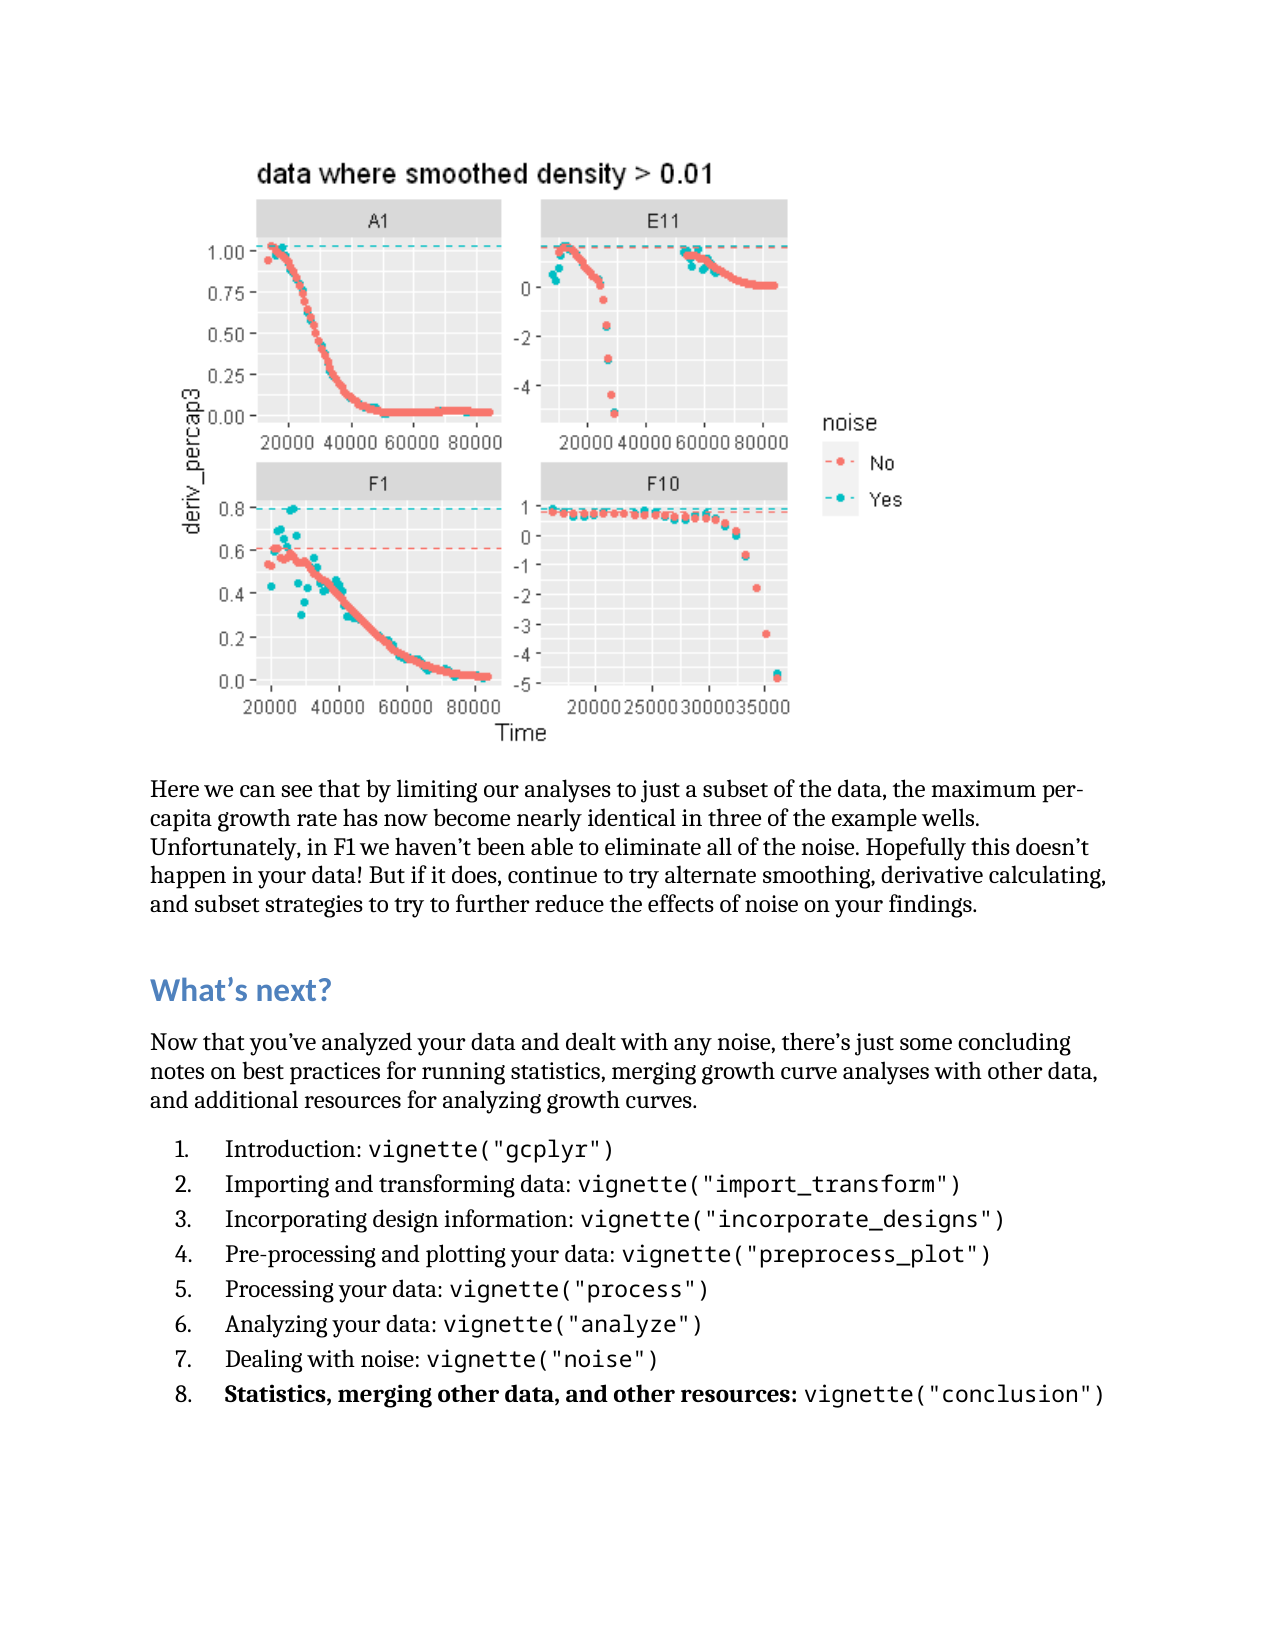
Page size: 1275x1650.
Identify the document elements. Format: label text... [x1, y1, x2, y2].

list Processing your data: vignette("process") [175, 1273, 1125, 1304]
picture [168, 150, 927, 757]
list Dealing with noise: vignette("noise") [175, 1343, 1125, 1374]
list Introduction: vignette("gcplyr") [175, 1133, 1125, 1164]
text Now that you’ve analyzed your data and dealt with any noise, there’s just some concluding notes on best practices for running statistics, merging growth curve analyses with other data, and additional resources for analyzing growth curves. [150, 1028, 1125, 1114]
list Importing and transforming data: vignette("import_transform") [175, 1168, 1125, 1199]
list Incorporating design information: vignette("incorporate_designs") [175, 1203, 1125, 1234]
list Statistics, merging other data, and other resources: vignette("conclusion") [175, 1378, 1125, 1409]
subtitle What’s next? [150, 969, 1125, 1009]
list Pre-processing and plotting your data: vignette("preprocess_plot") [175, 1238, 1125, 1269]
list Analyzing your data: vignette("analyze") [175, 1308, 1125, 1339]
text Here we can see that by limiting our analyses to just a subset of the data, the maximum per-capita growth rate has now become nearly identical in three of the example wells. Unfortunately, in F1 we haven’t been able to eliminate all of the noise. Hopefully this doesn’t happen in your data! But if it does, continue to try alternate smoothing, derivative calculating, and subset strategies to try to further reduce the effects of noise on your findings. [150, 775, 1125, 919]
